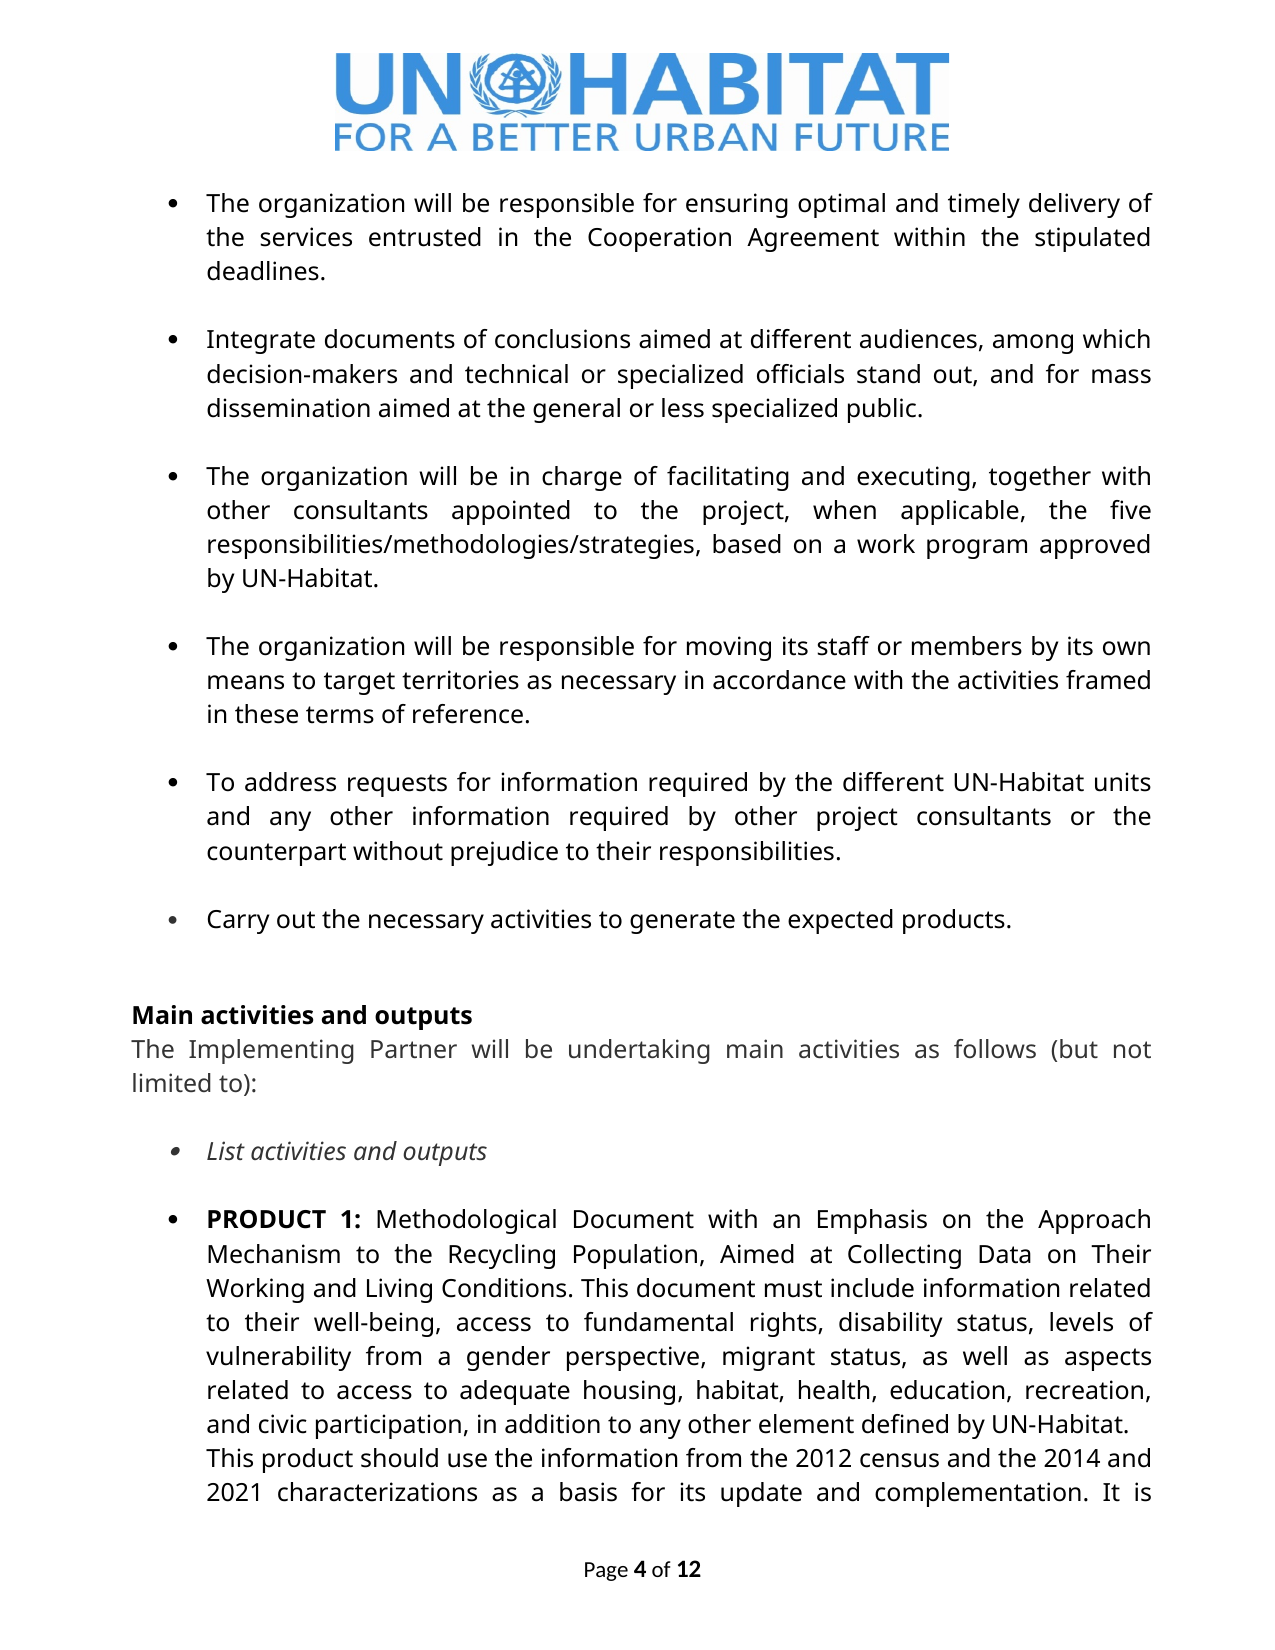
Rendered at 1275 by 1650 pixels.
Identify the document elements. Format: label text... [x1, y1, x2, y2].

text The Implementing Partner will be undertaking main activities as follows (but not limited to): [131, 1032, 1153, 1100]
picture [335, 53, 950, 151]
list The organization will be responsible for moving its staff or members by its own means to target territories as necessary in accordance with the activities framed in these terms of reference. [169, 629, 1153, 731]
list List activities and outputs [169, 1134, 1153, 1168]
list The organization will be responsible for ensuring optimal and timely delivery of the services entrusted in the Cooperation Agreement within the stipulated deadlines. [169, 186, 1153, 288]
list Integrate documents of conclusions aimed at different audiences, among which decision-makers and technical or specialized officials stand out, and for mass dissemination aimed at the general or less specialized public. [169, 322, 1153, 424]
text Main activities and outputs [131, 998, 1153, 1032]
list PRODUCT 1: Methodological Document with an Emphasis on the Approach Mechanism to the Recycling Population, Aimed at Collecting Data on Their Working and Living Conditions. This document must include information related to their well-being, access to fundamental rights, disability status, levels of vulnerability from a gender perspective, migrant status, as well as aspects related to access to adequate housing, habitat, health, education, recreation, and civic participation, in addition to any other element defined by UN-Habitat. [169, 1202, 1153, 1441]
list The organization will be in charge of facilitating and executing, together with other consultants appointed to the project, when applicable, the five responsibilities/methodologies/strategies, based on a work program approved by UN-Habitat. [169, 458, 1153, 595]
list To address requests for information required by the different UN-Habitat units and any other information required by other project consultants or the counterpart without prejudice to their responsibilities. [169, 765, 1153, 867]
list Carry out the necessary activities to generate the expected products. [169, 901, 1153, 935]
